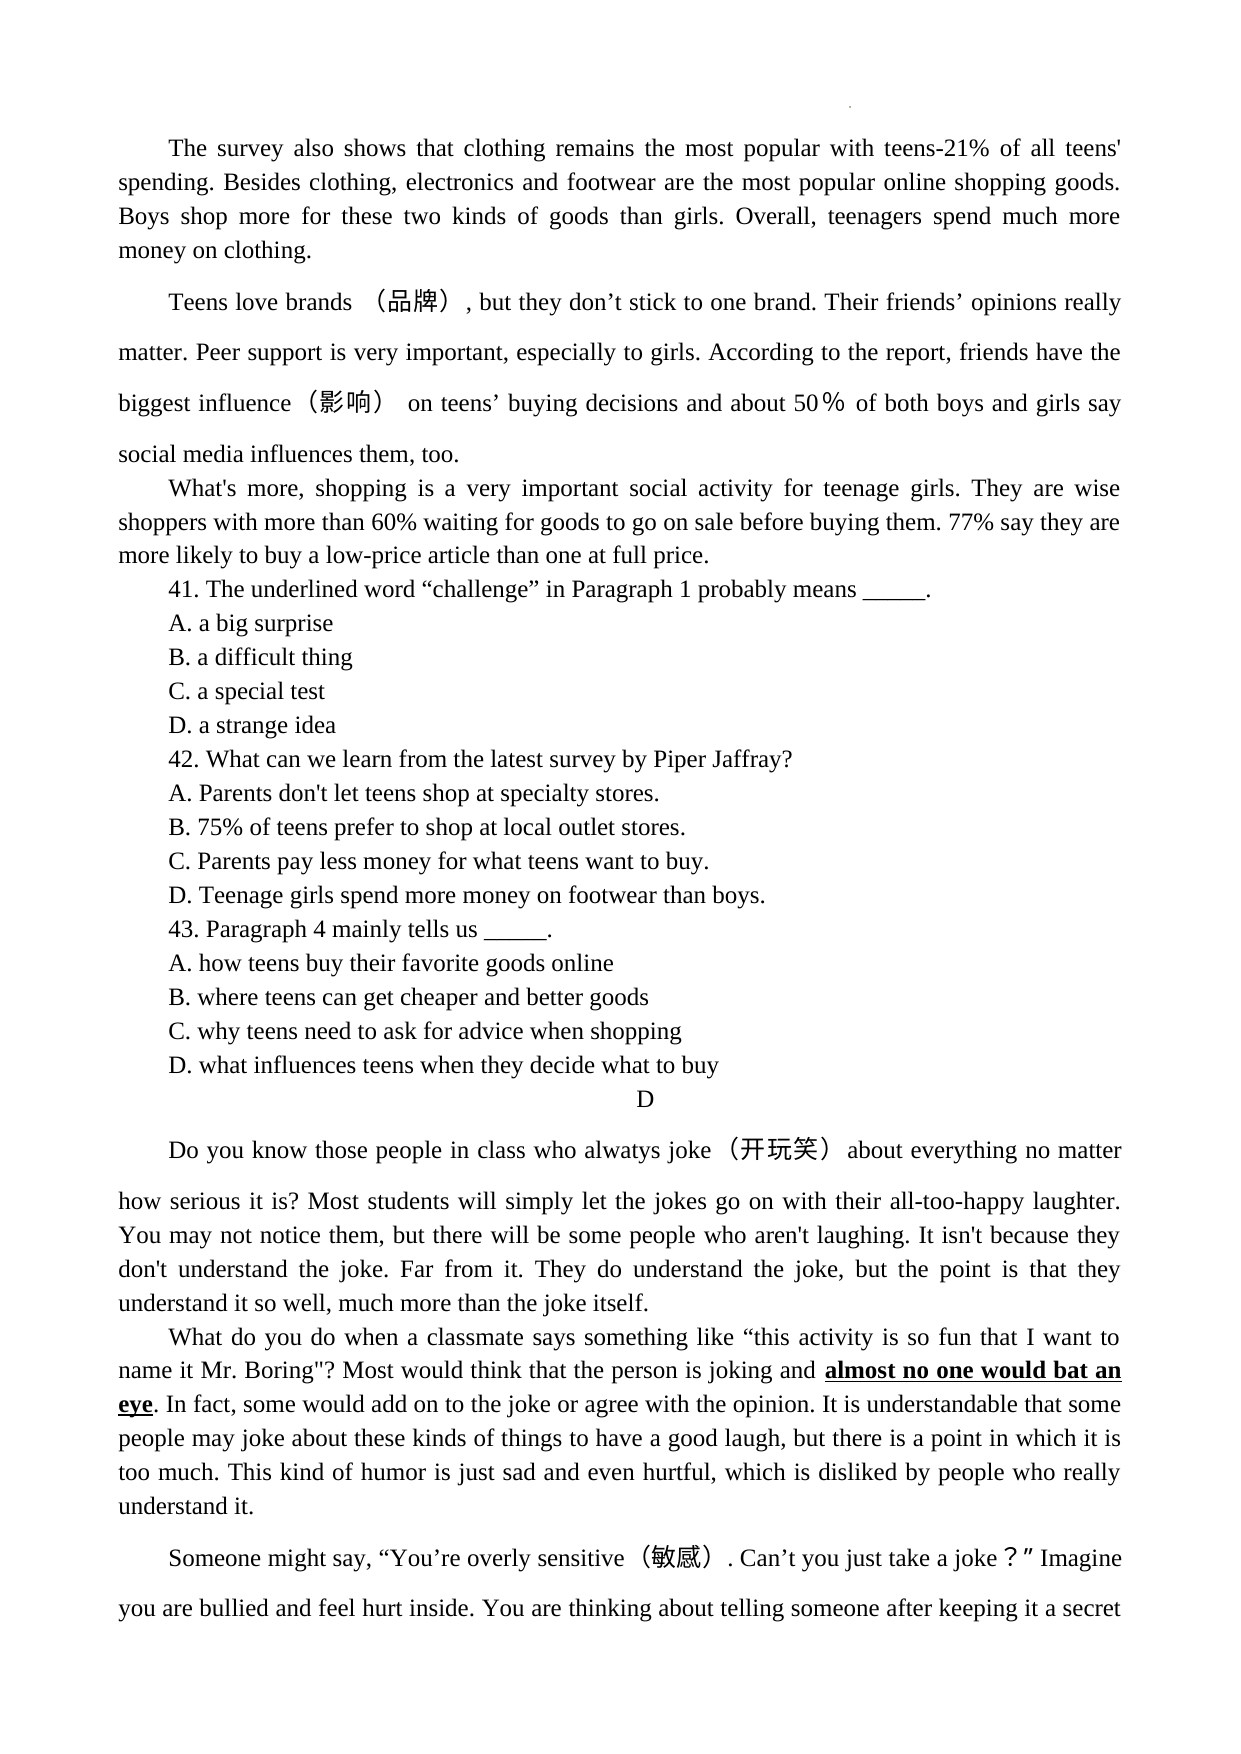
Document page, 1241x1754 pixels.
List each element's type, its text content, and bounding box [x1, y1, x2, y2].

text 42. What can we learn from the latest survey by Piper Jaffray? [118, 742, 1122, 776]
text What's more, shopping is a very important social activity for teenage girls. They are wise shoppers with more than 60% waiting for goods to go on sale before buying them. 77% say they are more likely to buy a low-price article than one at full price. [118, 470, 1122, 572]
text What do you do when a classmate says something like “this activity is so fun that I want to name it Mr. Boring"? Most would think that the person is joking and almost no one would bat an eye. In fact, some would add on to the joke or agree with the opinion. It is understandable that some people may joke about these kinds of things to have a good laugh, but there is a point in which it is too much. This kind of humor is just sad and even hurtful, which is disliked by people who really understand it. [118, 1319, 1122, 1523]
text The survey also shows that clothing remains the most popular with teens-21% of all teens' spending. Besides clothing, electronics and footwear are the most popular online shopping goods. Boys shop more for these two kinds of goods than girls. Overall, teenagers spend much more money on clothing. [118, 131, 1122, 266]
text B. where teens can get cheaper and better goods [118, 979, 1122, 1013]
text A. how teens buy their favorite goods online [118, 946, 1122, 979]
text D. a strange idea [118, 708, 1122, 742]
text C. Parents pay less money for what teens want to buy. [118, 844, 1122, 878]
text D [118, 1081, 1122, 1115]
text 43. Paragraph 4 mainly tells us _____. [118, 912, 1122, 946]
text A. Parents don't let teens shop at specialty stores. [118, 776, 1122, 810]
text Teens love brands （品牌）, but they don’t stick to one brand. Their friends’ opinions really matter. Peer support is very important, especially to girls. According to the report, friends have the biggest influence（影响） on teens’ buying decisions and about 50％ of both boys and girls say social media influences them, too. [118, 266, 1122, 470]
text B. 75% of teens prefer to shop at local outlet stores. [118, 810, 1122, 844]
text C. a special test [118, 674, 1122, 708]
text D. what influences teens when they decide what to buy [118, 1047, 1122, 1081]
text D. Teenage girls spend more money on footwear than boys. [118, 878, 1122, 912]
text Do you know those people in class who alwatys joke（开玩笑）about everything no matter how serious it is? Most students will simply let the jokes go on with their all-too-happy laughter. You may not notice them, but there will be some people who aren't laughing. It isn't because they don't understand the joke. Far from it. They do understand the joke, but the point is that they understand it so well, much more than the joke itself. [118, 1115, 1122, 1319]
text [118, 1523, 1122, 1625]
text C. why teens need to ask for advice when shopping [118, 1013, 1122, 1047]
text A. a big surprise [118, 606, 1122, 640]
text B. a difficult thing [118, 640, 1122, 674]
text 41. The underlined word “challenge” in Paragraph 1 probably means _____. [118, 572, 1122, 606]
